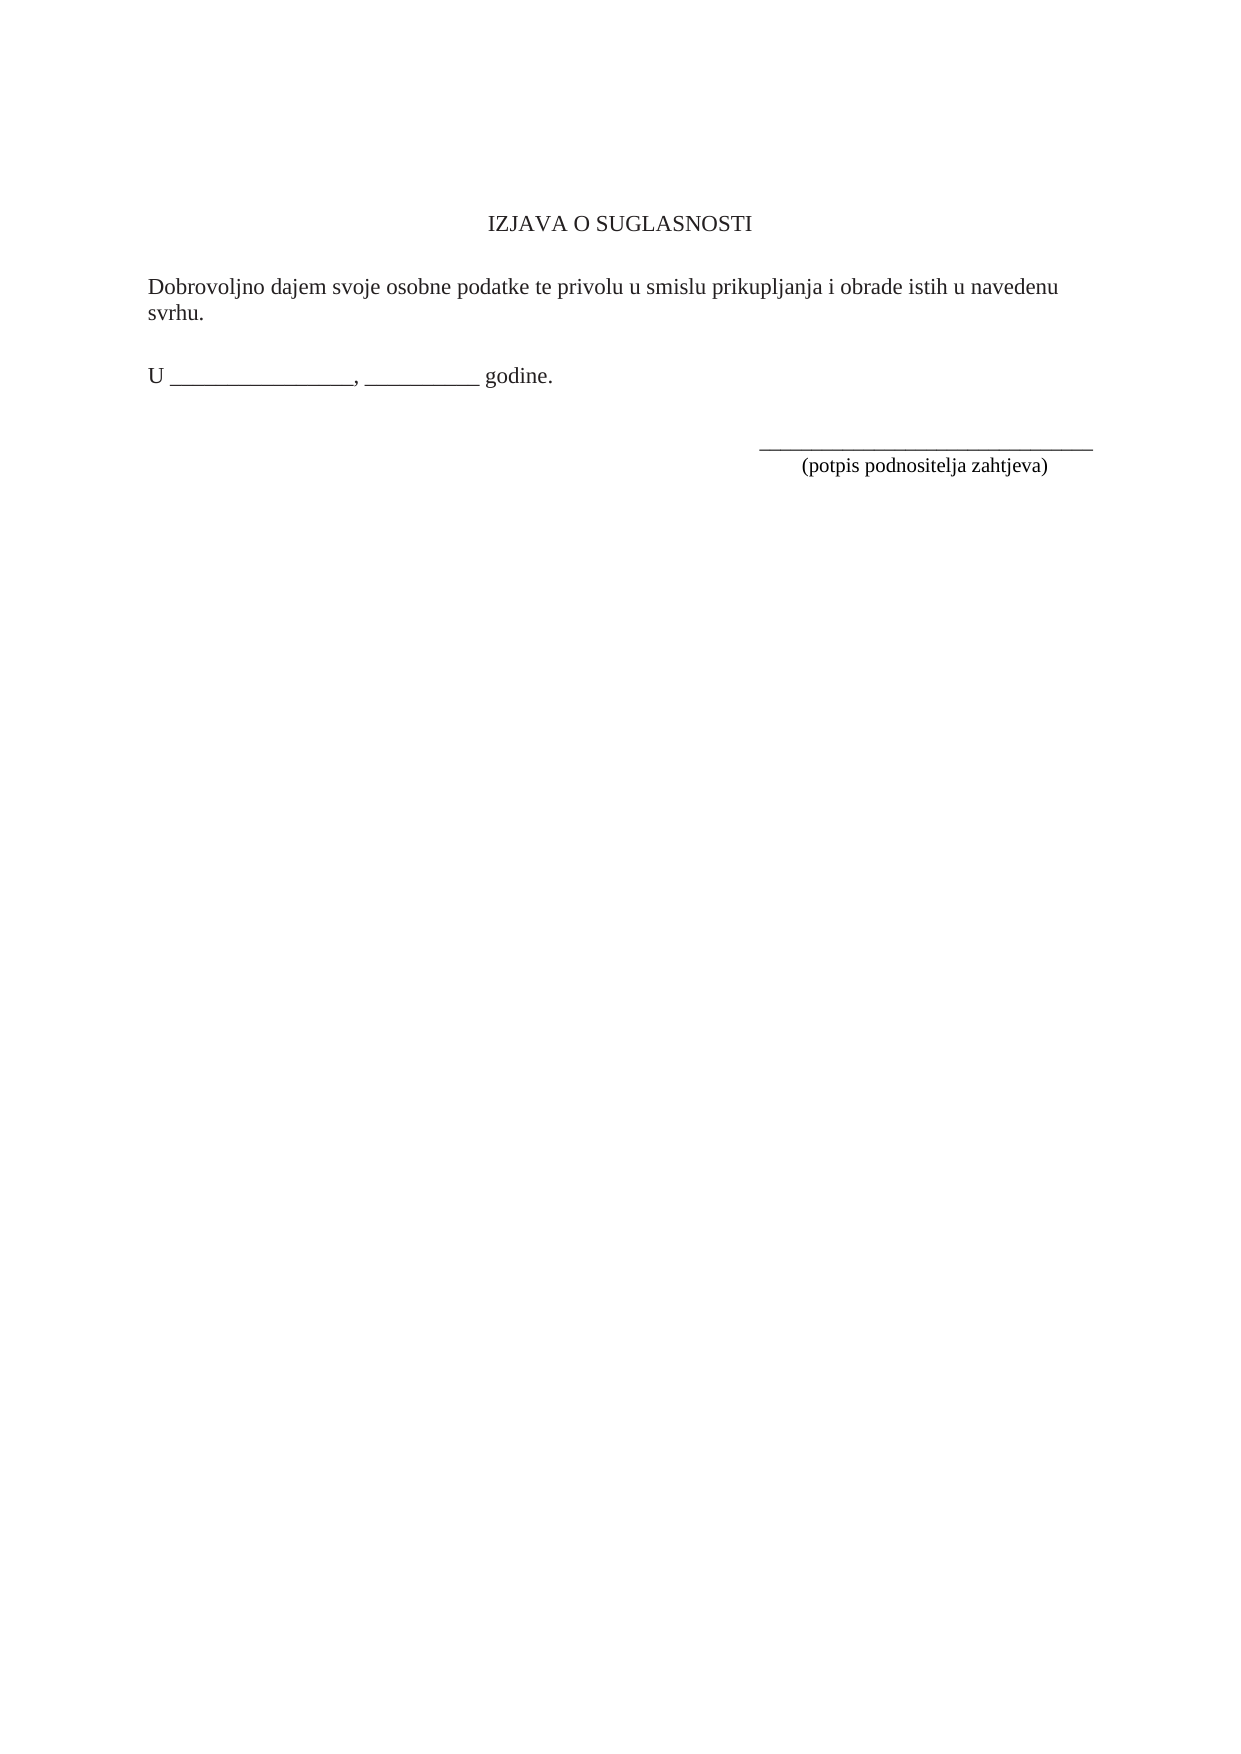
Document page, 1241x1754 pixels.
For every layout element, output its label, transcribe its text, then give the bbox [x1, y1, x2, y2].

text Dobrovoljno dajem svoje osobne podatke te privolu u smislu prikupljanja i obrade istih u navedenu svrhu. [148, 273, 1093, 326]
text IZJAVA O SUGLASNOSTI [148, 210, 1093, 237]
text U ________________, __________ godine. [148, 362, 1093, 388]
text ________________________________ [148, 405, 1093, 453]
text (potpis podnositelja zahtjeva) [148, 453, 1093, 477]
